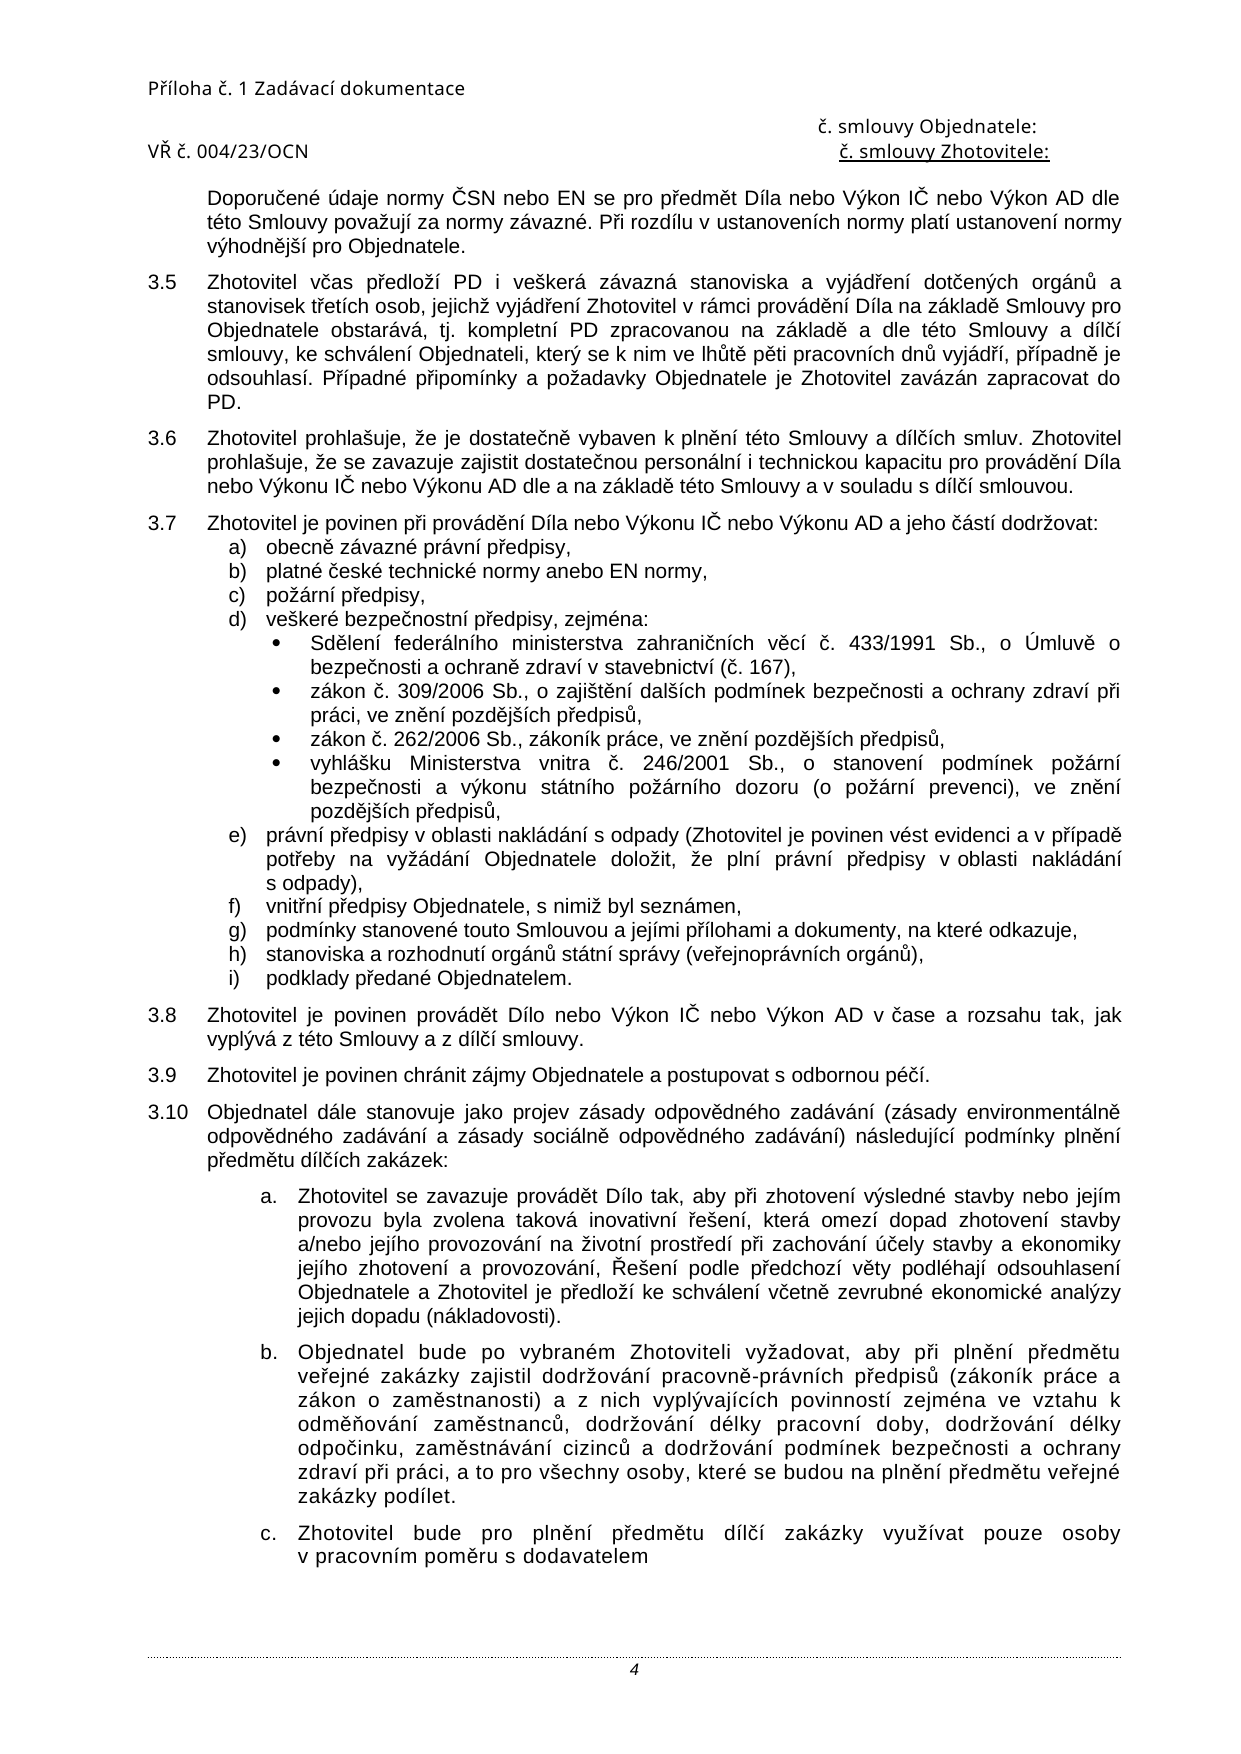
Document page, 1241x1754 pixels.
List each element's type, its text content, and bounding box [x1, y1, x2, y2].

list podmínky stanovené touto Smlouvou a jejími přílohami a dokumenty, na které odkazuje, [228, 918, 1122, 942]
list Zhotovitel bude pro plnění předmětu dílčí zakázky využívat pouze osoby v pracovním poměru s dodavatelem [260, 1520, 1122, 1568]
list Sdělení federálního ministerstva zahraničních věcí č. 433/1991 Sb., o Úmluvě o bezpečnosti a ochraně zdraví v stavebnictví (č. 167), [273, 630, 1122, 678]
list obecně závazné právní předpisy, [228, 534, 1122, 558]
list Zhotovitel včas předloží PD i veškerá závazná stanoviska a vyjádření dotčených orgánů a stanovisek třetích osob, jejichž vyjádření Zhotovitel v rámci provádění Díla na základě Smlouvy pro Objednatele obstarává, tj. kompletní PD zpracovanou na základě a dle této Smlouvy a dílčí smlouvy, ke schválení Objednateli, který se k nim ve lhůtě pěti pracovních dnů vyjádří, případně je odsouhlasí. Případné připomínky a požadavky Objednatele je Zhotovitel zavázán zapracovat do PD. [148, 270, 1122, 414]
list Objednatel bude po vybraném Zhotoviteli vyžadovat, aby při plnění předmětu veřejné zakázky zajistil dodržování pracovně-právních předpisů (zákoník práce a zákon o zaměstnanosti) a z nich vyplývajících povinností zejména ve vztahu k odměňování zaměstnanců, dodržování délky pracovní doby, dodržování délky odpočinku, zaměstnávání cizinců a dodržování podmínek bezpečnosti a ochrany zdraví při práci, a to pro všechny osoby, které se budou na plnění předmětu veřejné zakázky podílet. [260, 1340, 1122, 1508]
list vyhlášku Ministerstva vnitra č. 246/2001 Sb., o stanovení podmínek požární bezpečnosti a výkonu státního požárního dozoru (o požární prevenci), ve znění pozdějších předpisů, [273, 751, 1122, 822]
list požární předpisy, [228, 582, 1122, 606]
list právní předpisy v oblasti nakládání s odpady (Zhotovitel je povinen vést evidenci a v případě potřeby na vyžádání Objednatele doložit, že plní právní předpisy v oblasti nakládání s odpady), [228, 822, 1122, 894]
list zákon č. 262/2006 Sb., zákoník práce, ve znění pozdějších předpisů, [273, 726, 1122, 751]
list vnitřní předpisy Objednatele, s nimiž byl seznámen, [228, 894, 1122, 918]
list Zhotovitel je povinen při provádění Díla nebo Výkonu IČ nebo Výkonu AD a jeho částí dodržovat: [148, 511, 1122, 534]
list Zhotovitel je povinen chránit zájmy Objednatele a postupovat s odbornou péčí. [148, 1063, 1122, 1087]
list zákon č. 309/2006 Sb., o zajištění dalších podmínek bezpečnosti a ochrany zdraví při práci, ve znění pozdějších předpisů, [273, 678, 1122, 726]
list Zhotovitel se zavazuje provádět Dílo tak, aby při zhotovení výsledné stavby nebo jejím provozu byla zvolena taková inovativní řešení, která omezí dopad zhotovení stavby a/nebo jejího provozování na životní prostředí při zachování účely stavby a ekonomiky jejího zhotovení a provozování, Řešení podle předchozí věty podléhají odsouhlasení Objednatele a Zhotovitel je předloží ke schválení včetně zevrubné ekonomické analýzy jejich dopadu (nákladovosti). [260, 1184, 1122, 1328]
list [148, 186, 1122, 257]
list Objednatel dále stanovuje jako projev zásady odpovědného zadávání (zásady environmentálně odpovědného zadávání a zásady sociálně odpovědného zadávání) následující podmínky plnění předmětu dílčích zakázek: [148, 1099, 1122, 1171]
list platné české technické normy anebo EN normy, [228, 558, 1122, 582]
list Zhotovitel prohlašuje, že je dostatečně vybaven k plnění této Smlouvy a dílčích smluv. Zhotovitel prohlašuje, že se zavazuje zajistit dostatečnou personální i technickou kapacitu pro provádění Díla nebo Výkonu IČ nebo Výkonu AD dle a na základě této Smlouvy a v souladu s dílčí smlouvou. [148, 426, 1122, 498]
list stanoviska a rozhodnutí orgánů státní správy (veřejnoprávních orgánů), [228, 942, 1122, 966]
list Zhotovitel je povinen provádět Dílo nebo Výkon IČ nebo Výkon AD v čase a rozsahu tak, jak vyplývá z této Smlouvy a z dílčí smlouvy. [148, 1003, 1122, 1051]
list podklady předané Objednatelem. [228, 966, 1122, 990]
list veškeré bezpečnostní předpisy, zejména: [228, 606, 1122, 630]
